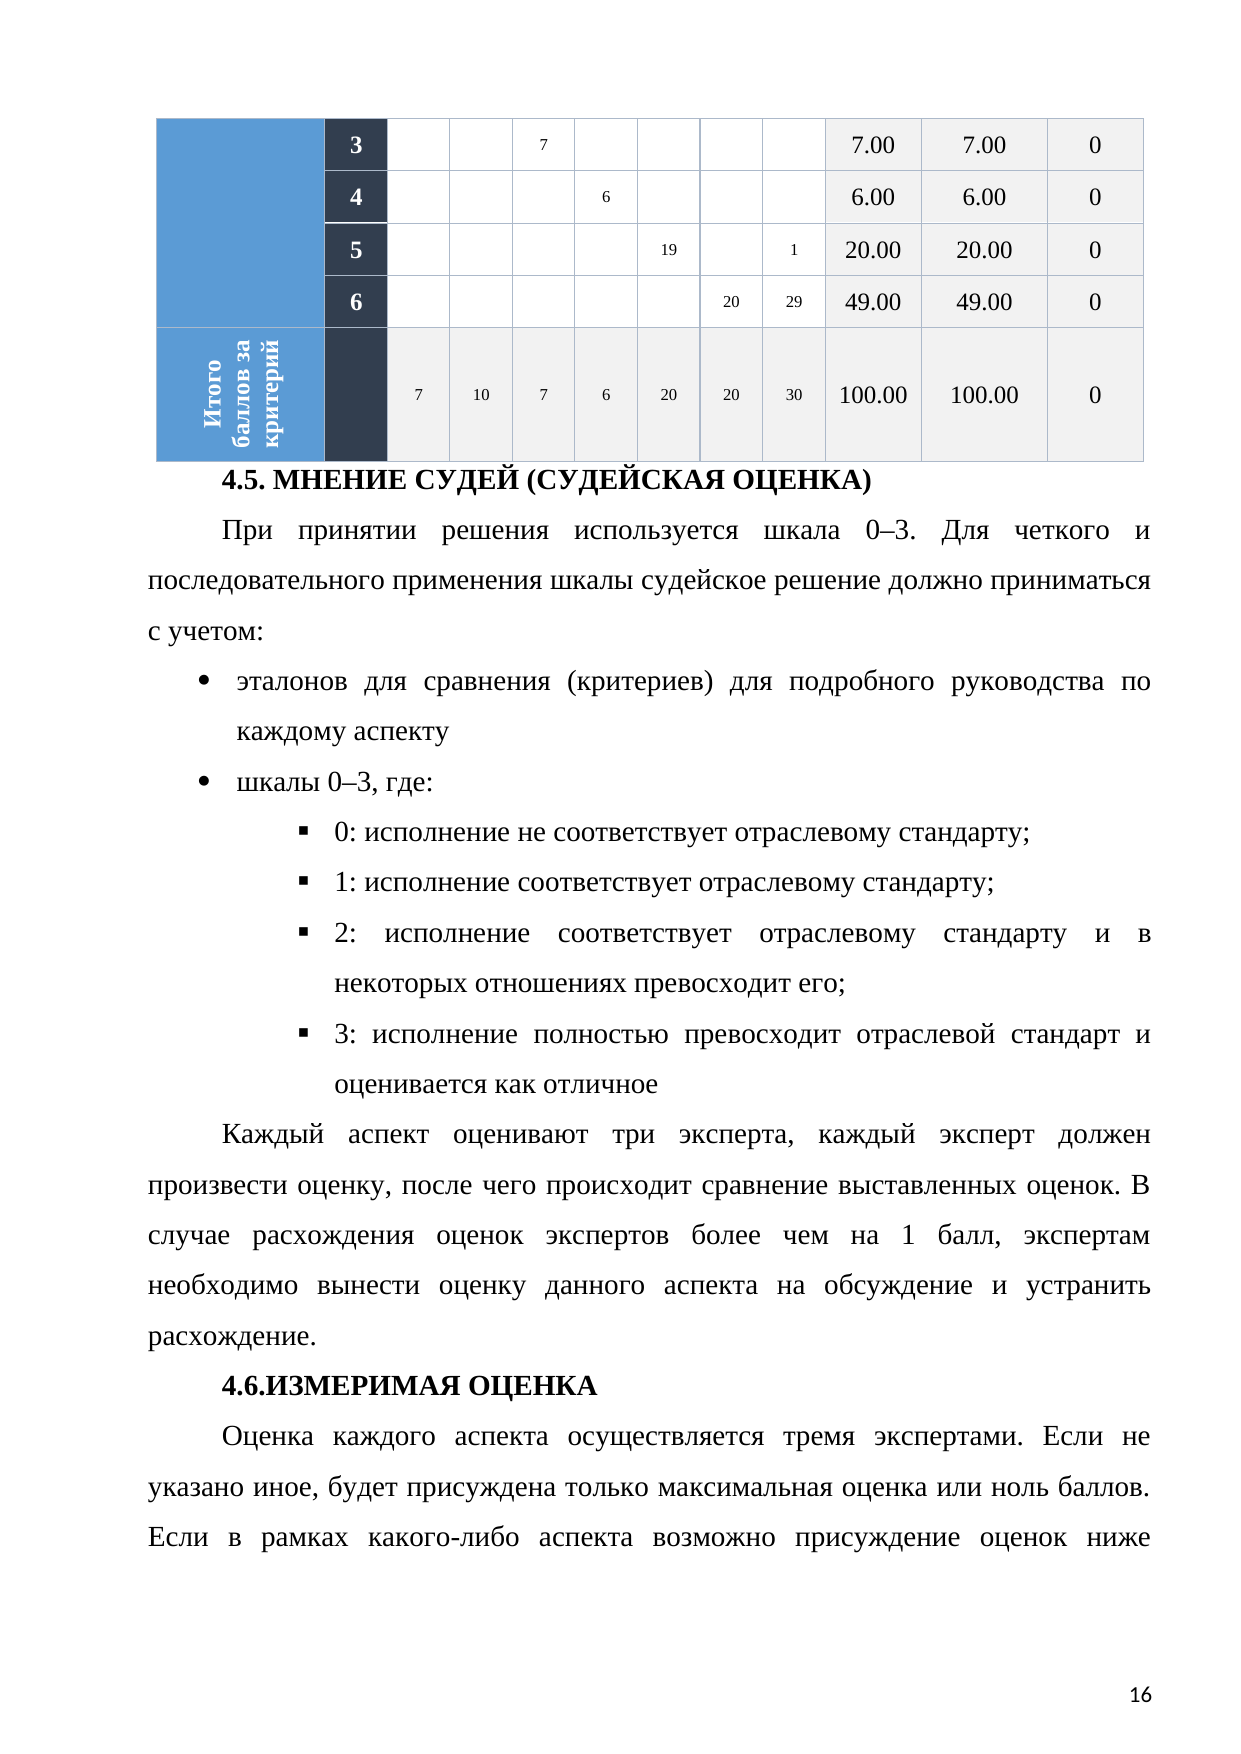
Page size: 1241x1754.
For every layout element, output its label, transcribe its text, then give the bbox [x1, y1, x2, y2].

table_cell [450, 276, 512, 327]
table_cell 20 [701, 328, 762, 461]
table_cell [763, 119, 825, 170]
text 4.6.ИЗМЕРИМАЯ ОЦЕНКА [148, 1368, 1152, 1402]
table_cell 7.00 [922, 119, 1047, 170]
table_cell 100.00 [826, 328, 921, 461]
table_cell [575, 224, 637, 275]
text 4.5. МНЕНИЕ СУДЕЙ (СУДЕЙСКАЯ ОЦЕНКА) [148, 462, 1152, 495]
table_cell [325, 328, 387, 461]
table_cell [450, 119, 512, 170]
table_cell [701, 171, 762, 222]
table_cell [450, 224, 512, 275]
table_cell [388, 276, 449, 327]
list 1: исполнение соответствует отраслевому стандарту; [297, 864, 1152, 898]
table_cell 49.00 [922, 276, 1047, 327]
table_cell 5 [325, 224, 387, 275]
table_cell 0 [1048, 224, 1143, 275]
table_cell [388, 224, 449, 275]
table_cell 4 [325, 171, 387, 222]
table_cell [575, 119, 637, 170]
table_cell 20.00 [826, 224, 921, 275]
table_cell 100.00 [922, 328, 1047, 461]
table_cell 10 [450, 328, 512, 461]
table_cell [638, 119, 699, 170]
table_cell 6.00 [922, 171, 1047, 222]
table_cell 7 [513, 119, 574, 170]
list шкалы 0–3, где: [199, 764, 1152, 797]
table_cell [388, 171, 449, 222]
table_cell 7.00 [826, 119, 921, 170]
table_cell [450, 171, 512, 222]
table_cell 1 [763, 224, 825, 275]
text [148, 1418, 1152, 1552]
table_cell 6 [575, 328, 637, 461]
text Каждый аспект оценивают три эксперта, каждый эксперт должен произвести оценку, после чего происходит сравнение выставленных оценок. В случае расхождения оценок экспертов более чем на 1 балл, экспертам необходимо вынести оценку данного аспекта на обсуждение и устранить расхождение. [148, 1116, 1152, 1351]
text При принятии решения используется шкала 0–3. Для четкого и последовательного применения шкалы судейское решение должно приниматься с учетом: [148, 512, 1152, 646]
table_cell 20 [638, 328, 699, 461]
table_cell 19 [638, 224, 699, 275]
table_cell [575, 276, 637, 327]
table_cell [701, 119, 762, 170]
table_cell 20 [701, 276, 762, 327]
table_cell 20.00 [922, 224, 1047, 275]
table_cell [513, 171, 574, 222]
table_cell [763, 171, 825, 222]
list 3: исполнение полностью превосходит отраслевой стандарт и оценивается как отличное [297, 1016, 1152, 1100]
table_cell 7 [388, 328, 449, 461]
table_cell 7 [513, 328, 574, 461]
table_cell 0 [1048, 276, 1143, 327]
table_cell 6 [575, 171, 637, 222]
table_cell [513, 276, 574, 327]
table_cell 3 [325, 119, 387, 170]
list 0: исполнение не соответствует отраслевому стандарту; [297, 814, 1152, 848]
table_cell 0 [1048, 119, 1143, 170]
table_cell [638, 171, 699, 222]
table_cell Итого баллов за критерий [157, 328, 324, 461]
table_cell 0 [1048, 171, 1143, 222]
table_cell 0 [1048, 328, 1143, 461]
table_cell [638, 276, 699, 327]
table_cell [388, 119, 449, 170]
table_cell 6 [325, 276, 387, 327]
table_cell [701, 224, 762, 275]
table_cell 6.00 [826, 171, 921, 222]
table_cell 49.00 [826, 276, 921, 327]
list эталонов для сравнения (критериев) для подробного руководства по каждому аспекту [199, 663, 1152, 747]
table_cell 30 [763, 328, 825, 461]
table_cell 29 [763, 276, 825, 327]
list 2: исполнение соответствует отраслевому стандарту и в некоторых отношениях превосходит его; [297, 915, 1152, 999]
table_cell [513, 224, 574, 275]
